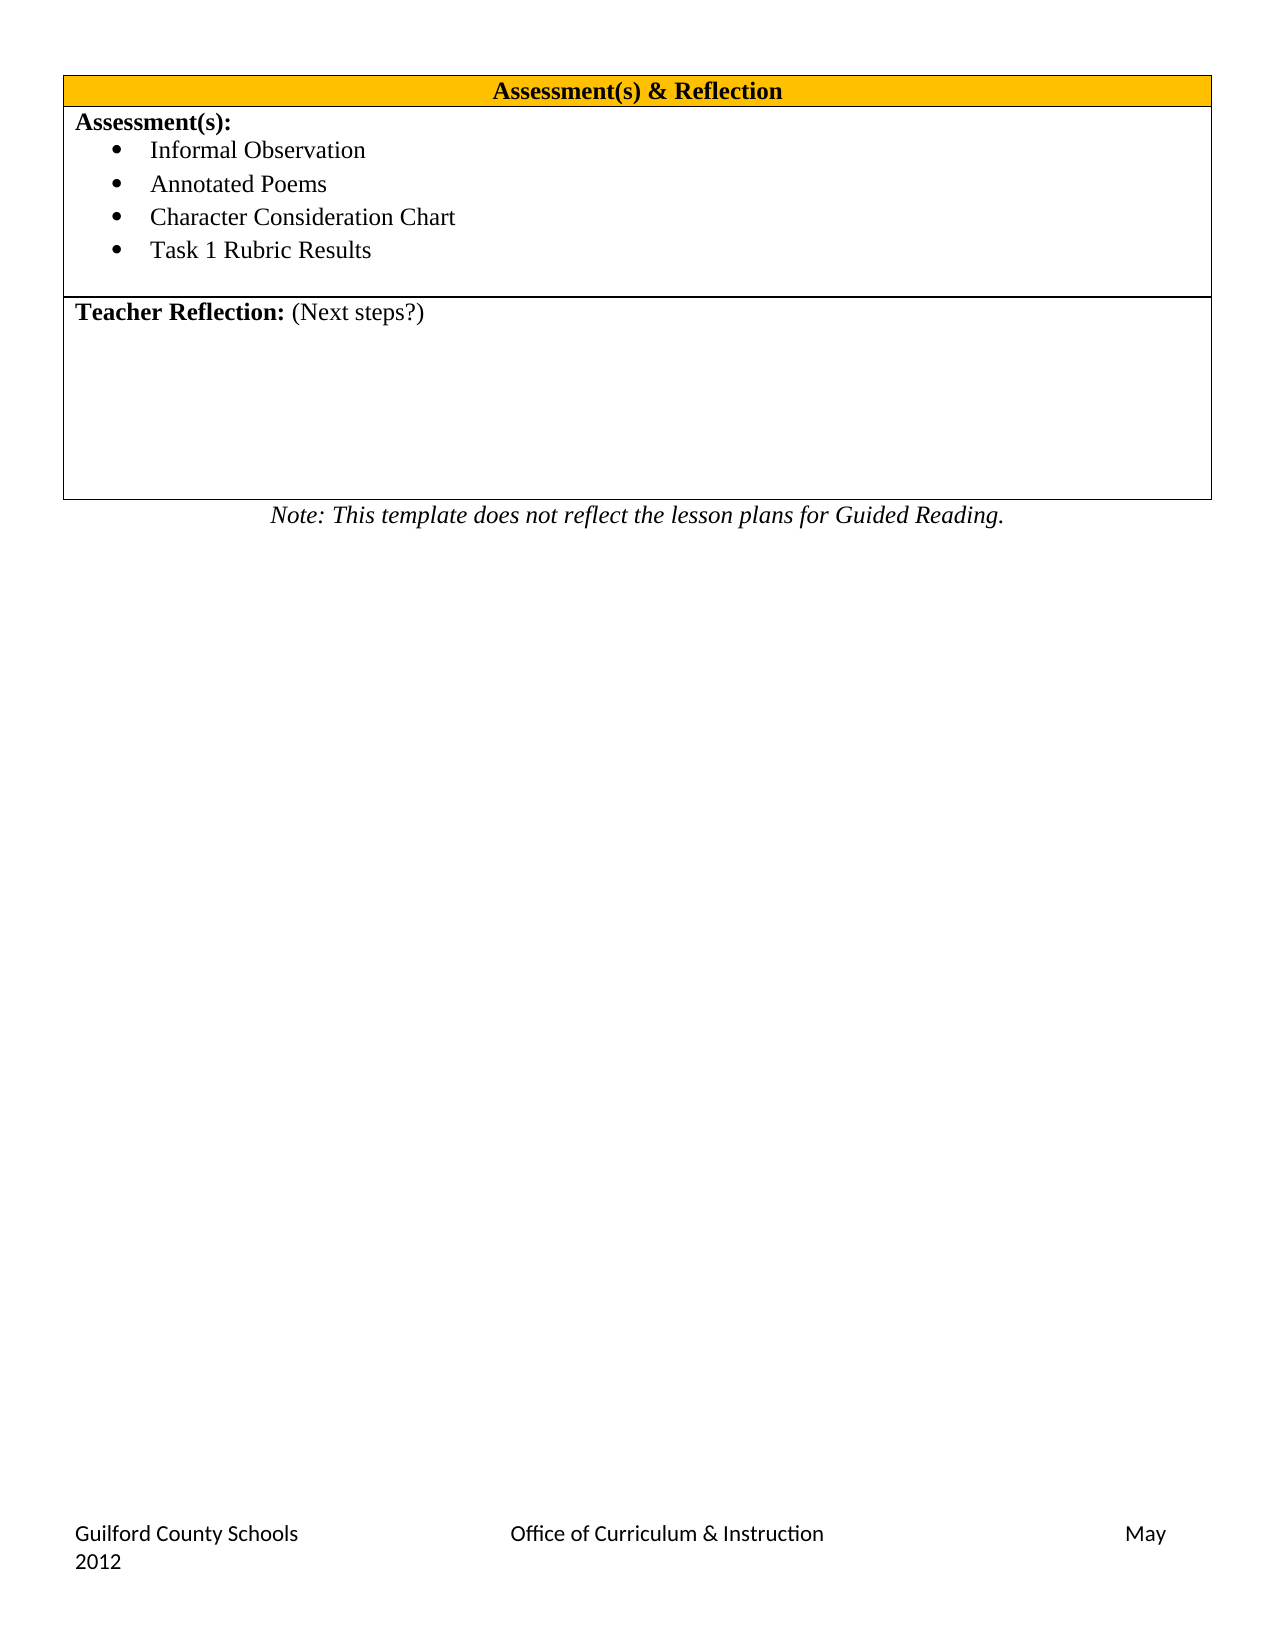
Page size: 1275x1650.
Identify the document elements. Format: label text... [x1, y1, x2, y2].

table_cell Teacher Reflection: (Next steps?) [64, 298, 1211, 499]
text Note: This template does not reflect the lesson plans for Guided Reading. [75, 500, 1200, 528]
table_cell Assessment(s) & Reflection [64, 76, 1211, 106]
table_cell Assessment(s): Informal Observation Annotated Poems Character Consideration Chart Task 1 Rubric Results [64, 107, 1211, 296]
